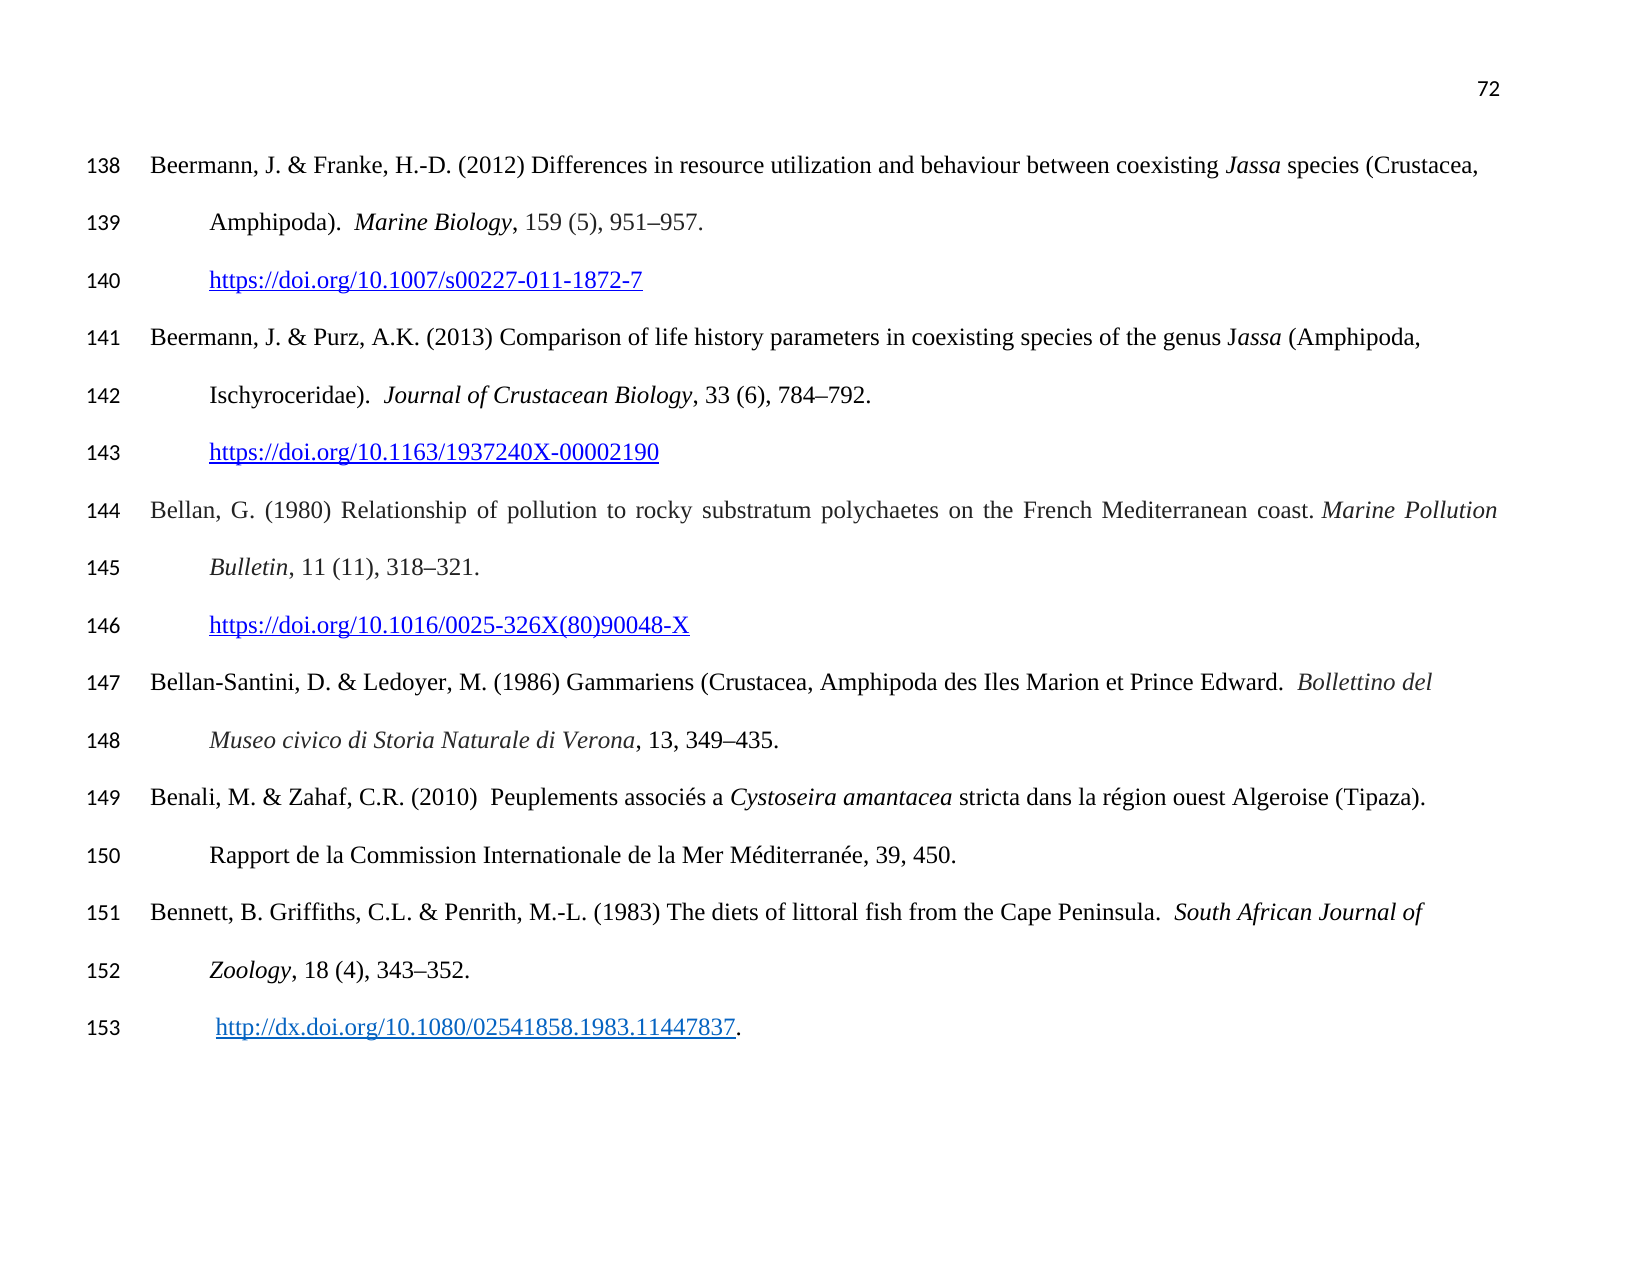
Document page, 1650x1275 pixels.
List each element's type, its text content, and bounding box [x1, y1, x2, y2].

text https://doi.org/10.1016/0025-326X(80)90048-X [209, 610, 1500, 639]
text https://doi.org/10.1007/s00227-011-1872-7 [209, 265, 1500, 294]
text Bellan, G. (1980) Relationship of pollution to rocky substratum polychaetes on the French Mediterranean coast. Marine Pollution Bulletin, 11 (11), 318–321. [150, 495, 1500, 581]
text Bellan-Santini, D. & Ledoyer, M. (1986) Gammariens (Crustacea, Amphipoda des Iles Marion et Prince Edward. Bollettino del Museo civico di Storia Naturale di Verona, 13, 349–435. [150, 667, 1500, 754]
text http://dx.doi.org/10.1080/02541858.1983.11447837. [150, 1012, 1500, 1041]
text Benali, M. & Zahaf, C.R. (2010) Peuplements associés a Cystoseira amantacea stricta dans la région ouest Algeroise (Tipaza). Rapport de la Commission Internationale de la Mer Méditerranée, 39, 450. [150, 782, 1500, 869]
text Bennett, B. Griffiths, C.L. & Penrith, M.-L. (1983) The diets of littoral fish from the Cape Peninsula. South African Journal of Zoology, 18 (4), 343–352. [150, 897, 1500, 984]
text Beermann, J. & Purz, A.K. (2013) Comparison of life history parameters in coexisting species of the genus Jassa (Amphipoda, Ischyroceridae). Journal of Crustacean Biology, 33 (6), 784–792. [150, 322, 1500, 409]
text https://doi.org/10.1163/1937240X-00002190 [209, 437, 1500, 466]
text Beermann, J. & Franke, H.-D. (2012) Differences in resource utilization and behaviour between coexisting Jassa species (Crustacea, Amphipoda). Marine Biology, 159 (5), 951–957. [150, 150, 1500, 236]
